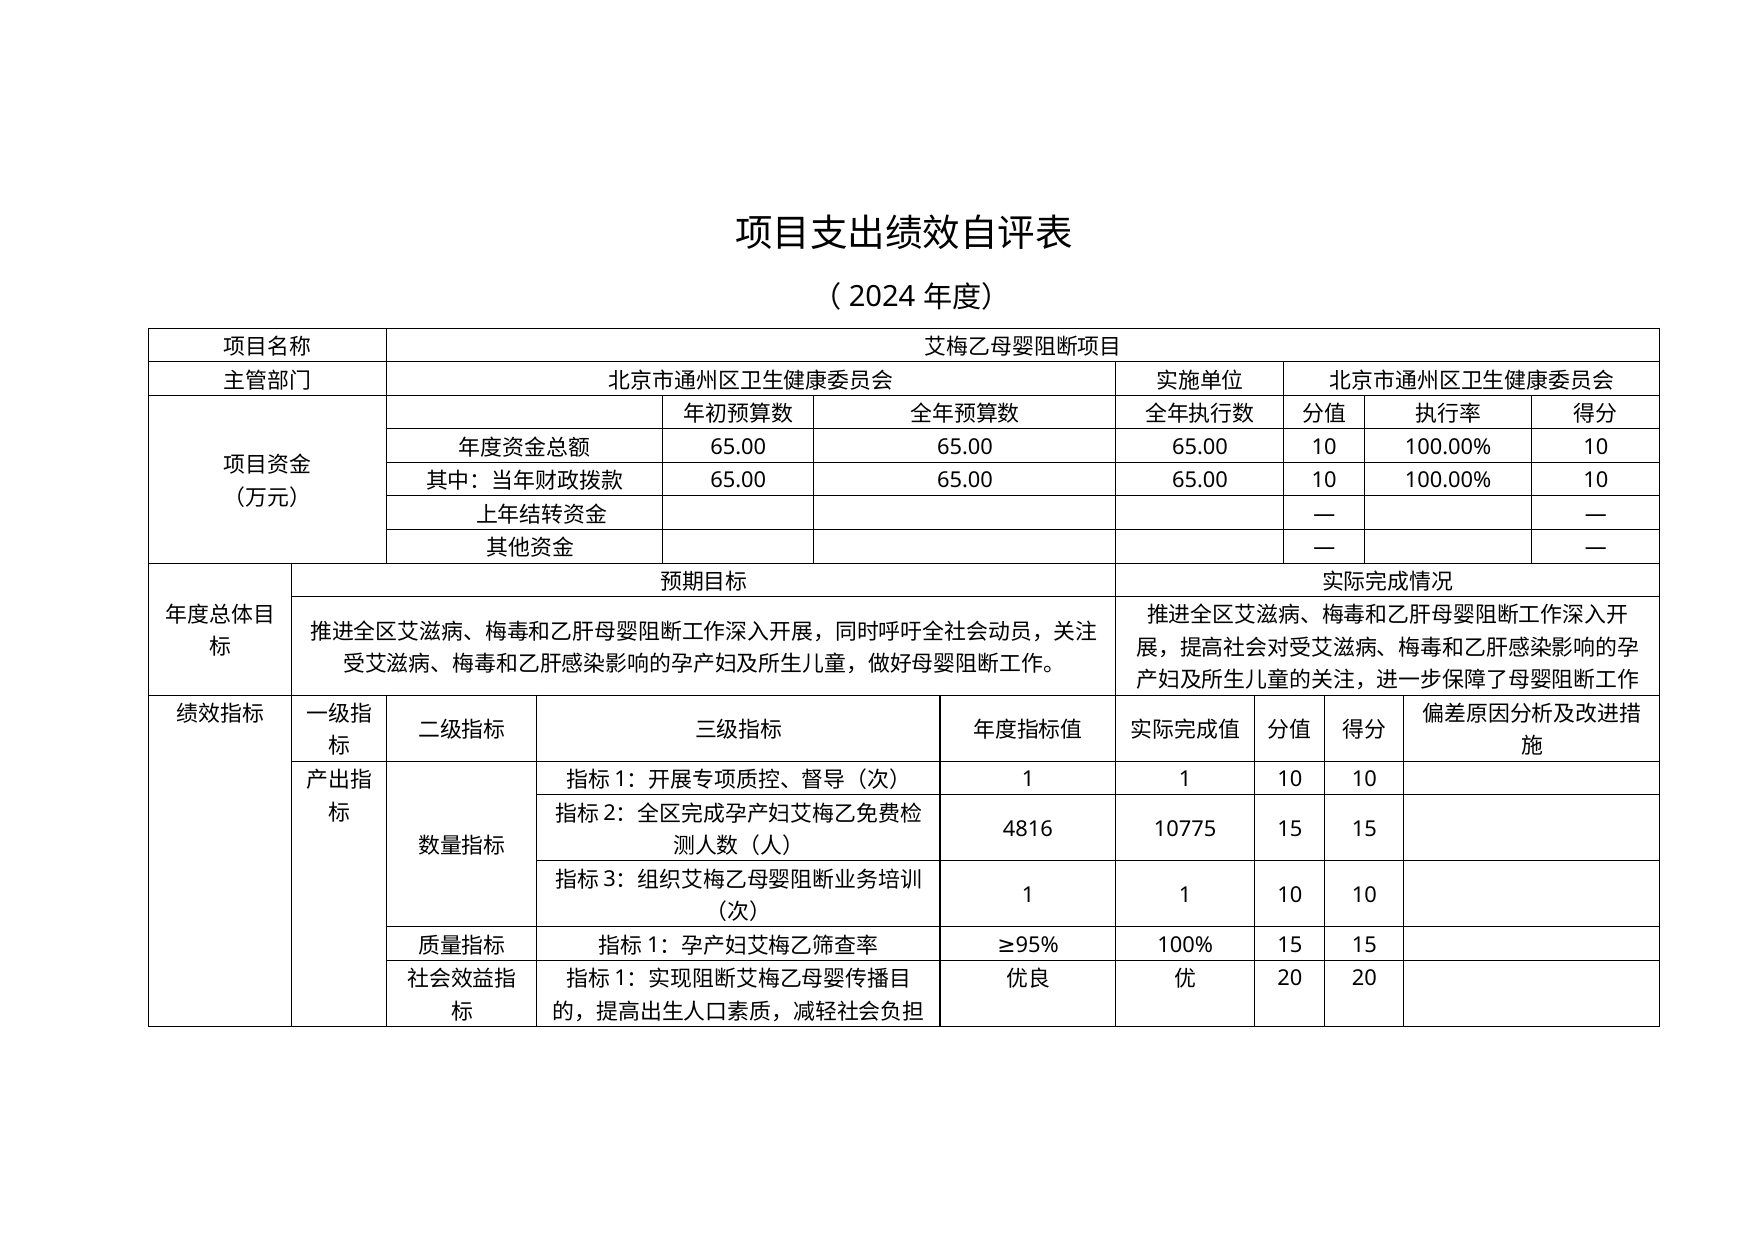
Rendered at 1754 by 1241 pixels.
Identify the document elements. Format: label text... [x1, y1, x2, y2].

table_cell 实际完成情况 [1116, 564, 1659, 596]
table_cell 产出指标 [292, 762, 386, 1026]
table_cell 100.00% [1365, 463, 1531, 495]
table_cell 推进全区艾滋病、梅毒和乙肝母婴阻断工作深入开展，提高社会对受艾滋病、梅毒和乙肝感染影响的孕产妇及所生儿童的关注，进一步保障了母婴阻断工作 [1116, 597, 1659, 694]
table_cell 执行率 [1365, 396, 1531, 428]
table_cell [387, 396, 662, 428]
table_cell 优良 [941, 961, 1115, 1026]
table_cell 10 [1325, 861, 1403, 926]
table_cell 其中：当年财政拨款 [387, 463, 662, 495]
table_cell 1 [941, 861, 1115, 926]
table_cell 北京市通州区卫生健康委员会 [387, 362, 1115, 395]
table_cell [1116, 530, 1283, 562]
table_cell 100% [1116, 927, 1254, 960]
table_cell 优 [1116, 961, 1254, 1026]
table_cell 指标1：孕产妇艾梅乙筛查率 [537, 927, 939, 960]
table_cell 100.00% [1365, 429, 1531, 462]
table_cell [1404, 762, 1659, 794]
table_cell [1404, 927, 1659, 960]
table_cell 三级指标 [537, 696, 939, 761]
table_cell 65.00 [663, 463, 813, 495]
table_cell 全年预算数 [814, 396, 1115, 428]
table_cell 指标3：组织艾梅乙母婴阻断业务培训（次） [537, 861, 939, 926]
table_cell 质量指标 [387, 927, 536, 960]
table_cell ≥95% [941, 927, 1115, 960]
table_cell 15 [1255, 927, 1324, 960]
table_cell [814, 530, 1115, 562]
table_cell 年度资金总额 [387, 429, 662, 462]
table_cell [1404, 795, 1659, 860]
table_cell 10 [1325, 762, 1403, 794]
table_cell 上年结转资金 [387, 496, 662, 529]
table_cell 指标1：开展专项质控、督导（次） [537, 762, 939, 794]
table_cell [1404, 961, 1659, 1026]
table_cell 1 [1116, 861, 1254, 926]
table_cell 实际完成值 [1116, 696, 1254, 761]
table_cell 10 [1255, 762, 1324, 794]
table_cell 65.00 [814, 429, 1115, 462]
table_cell 其他资金 [387, 530, 662, 562]
table_cell 15 [1325, 927, 1403, 960]
table_cell 1 [941, 762, 1115, 794]
table_cell 北京市通州区卫生健康委员会 [1284, 362, 1659, 395]
table_cell [1404, 861, 1659, 926]
table_cell [663, 496, 813, 529]
table_cell [1116, 496, 1283, 529]
table_cell 20 [1255, 961, 1324, 1026]
table_header 项目支出绩效自评表 [149, 198, 1659, 263]
table_cell 1 [1116, 762, 1254, 794]
table_cell 4816 [941, 795, 1115, 860]
table_cell 10 [1284, 463, 1364, 495]
table_cell 社会效益指标 [387, 961, 536, 1026]
table_cell 65.00 [1116, 429, 1283, 462]
table_cell 年度指标值 [941, 696, 1115, 761]
table_cell 艾梅乙母婴阻断项目 [387, 329, 1659, 361]
table_cell 65.00 [1116, 463, 1283, 495]
table_cell — [1284, 496, 1364, 529]
table_cell — [1532, 530, 1659, 562]
table_cell 项目名称 [149, 329, 386, 361]
table_cell 年初预算数 [663, 396, 813, 428]
table_cell 10 [1532, 463, 1659, 495]
table_cell 分值 [1255, 696, 1324, 761]
table_cell 65.00 [663, 429, 813, 462]
table_cell 数量指标 [387, 762, 536, 926]
table_cell 分值 [1284, 396, 1364, 428]
table_cell 得分 [1325, 696, 1403, 761]
table_cell 一级指标 [292, 696, 386, 761]
table_cell 20 [1325, 961, 1403, 1026]
table_cell 10 [1284, 429, 1364, 462]
table_cell 二级指标 [387, 696, 536, 761]
table_cell — [1284, 530, 1364, 562]
table_cell 实施单位 [1116, 362, 1283, 395]
table_cell 10775 [1116, 795, 1254, 860]
table_cell [1365, 496, 1531, 529]
table_cell 指标1：实现阻断艾梅乙母婴传播目的，提高出生人口素质，减轻社会负担 [537, 961, 939, 1026]
table_cell 年度总体目标 [149, 564, 291, 694]
table_cell 预期目标 [292, 564, 1115, 596]
table_cell 10 [1255, 861, 1324, 926]
table_cell — [1532, 496, 1659, 529]
table_cell [814, 496, 1115, 529]
table_cell 主管部门 [149, 362, 386, 395]
table_cell 绩效指标 [149, 696, 291, 1026]
table_cell 得分 [1532, 396, 1659, 428]
table_cell 15 [1255, 795, 1324, 860]
table_cell 10 [1532, 429, 1659, 462]
table_cell 65.00 [814, 463, 1115, 495]
table_cell 全年执行数 [1116, 396, 1283, 428]
table_cell 项目资金 （万元） [149, 396, 386, 562]
table_cell [663, 530, 813, 562]
table_cell 15 [1325, 795, 1403, 860]
table_cell （ 2024 年度） [149, 263, 1659, 328]
table_cell [1365, 530, 1531, 562]
table_cell 偏差原因分析及改进措施 [1404, 696, 1659, 761]
table_cell 指标2：全区完成孕产妇艾梅乙免费检测人数（人） [537, 795, 939, 860]
table_cell 推进全区艾滋病、梅毒和乙肝母婴阻断工作深入开展，同时呼吁全社会动员，关注受艾滋病、梅毒和乙肝感染影响的孕产妇及所生儿童，做好母婴阻断工作。 [292, 597, 1115, 694]
